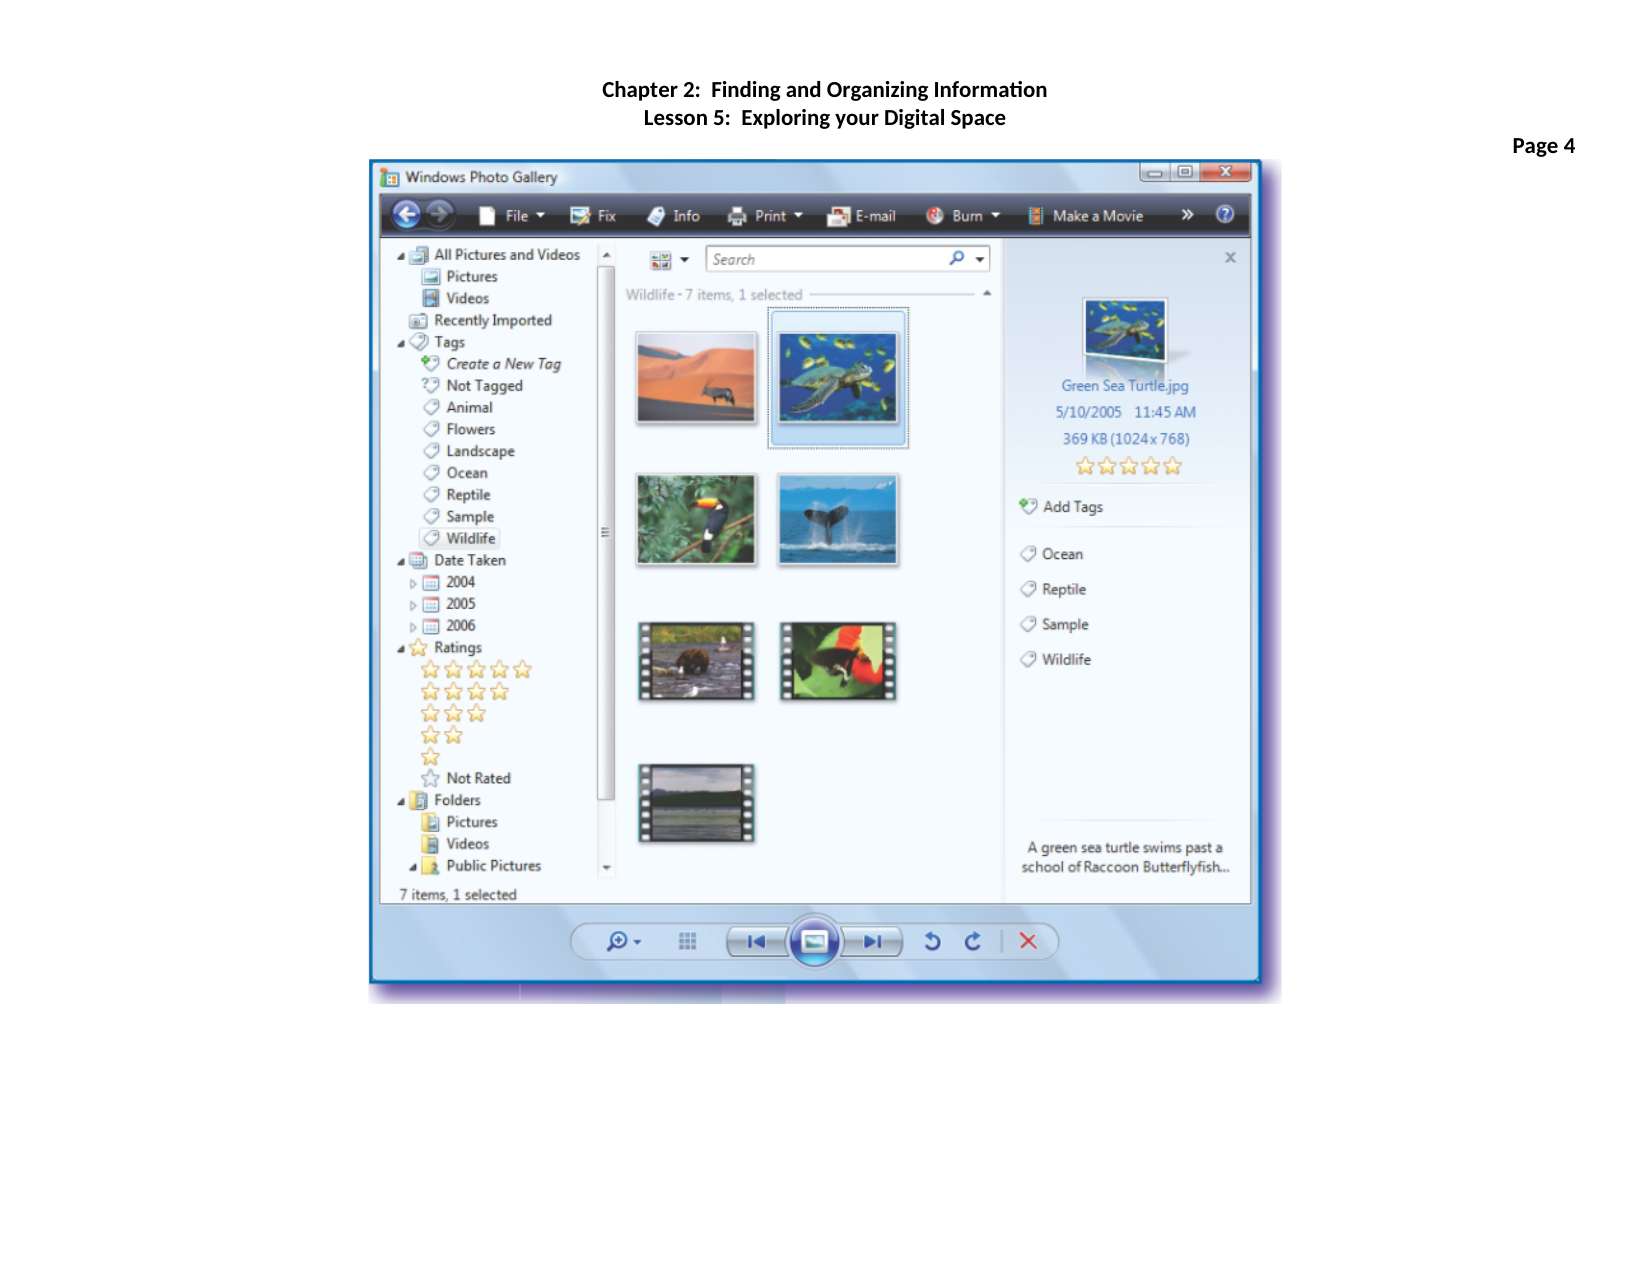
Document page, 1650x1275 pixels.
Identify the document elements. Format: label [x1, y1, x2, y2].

picture [368, 159, 1282, 1004]
